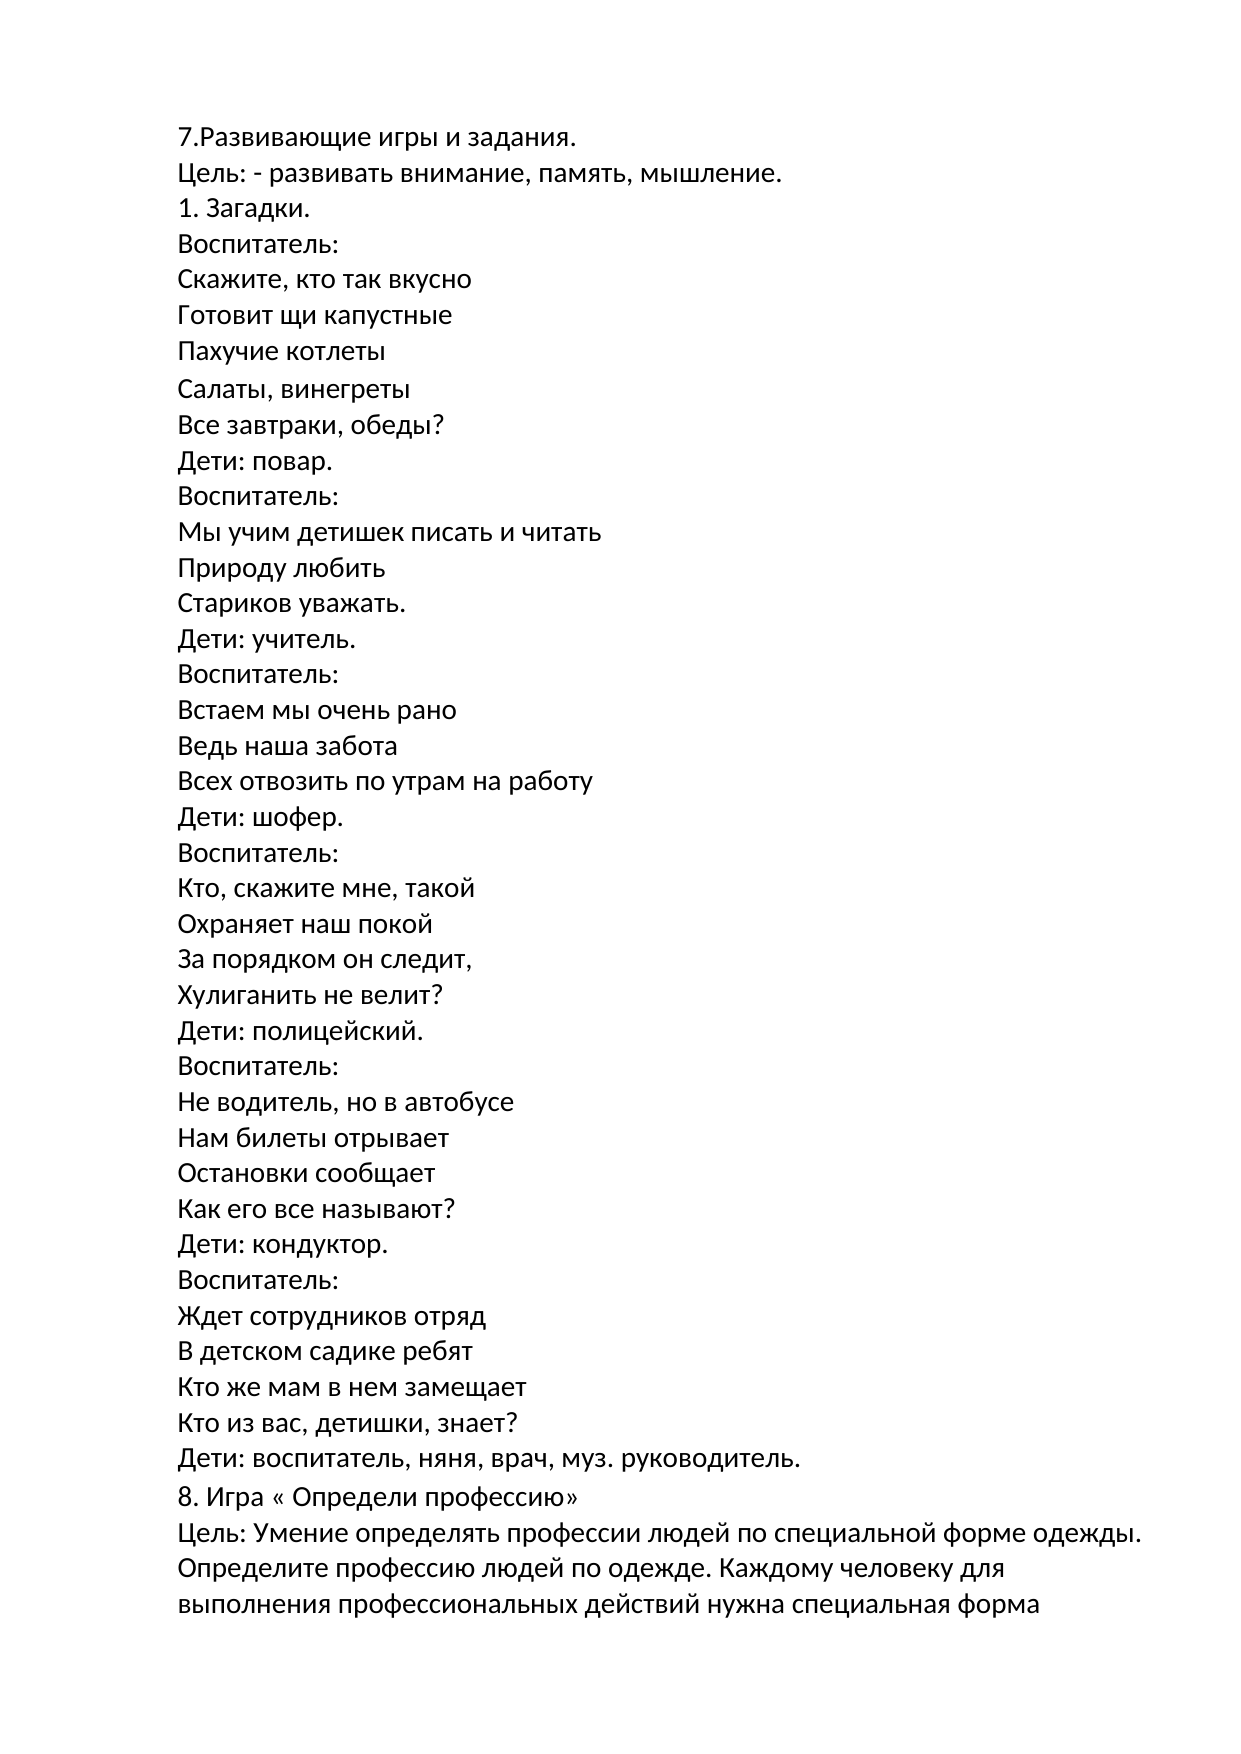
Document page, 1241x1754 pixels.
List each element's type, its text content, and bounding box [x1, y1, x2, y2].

text Салаты, винегреты Все завтраки, обеды? Дети: повар. Воспитатель: Мы учим детишек писать и читать Природу любить Стариков уважать. Дети: учитель. Воспитатель: Встаем мы очень рано Ведь наша забота Всех отвозить по утрам на работу Дети: шофер. Воспитатель: Кто, скажите мне, такой Охраняет наш покой За порядком он следит, Хулиганить не велит? Дети: полицейский. Воспитатель: Не водитель, но в автобусе Нам билеты отрывает Остановки сообщает Как его все называют? Дети: кондуктор. Воспитатель: Ждет сотрудников отряд В детском садике ребят Кто же мам в нем замещает Кто из вас, детишки, знает? Дети: воспитатель, няня, врач, муз. руководитель. [177, 371, 1152, 1475]
text 7.Развивающие игры и задания. Цель: - развивать внимание, память, мышление. 1. Загадки. Воспитатель: Скажите, кто так вкусно Готовит щи капустные Пахучие котлеты [177, 118, 1152, 367]
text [177, 1478, 1152, 1621]
